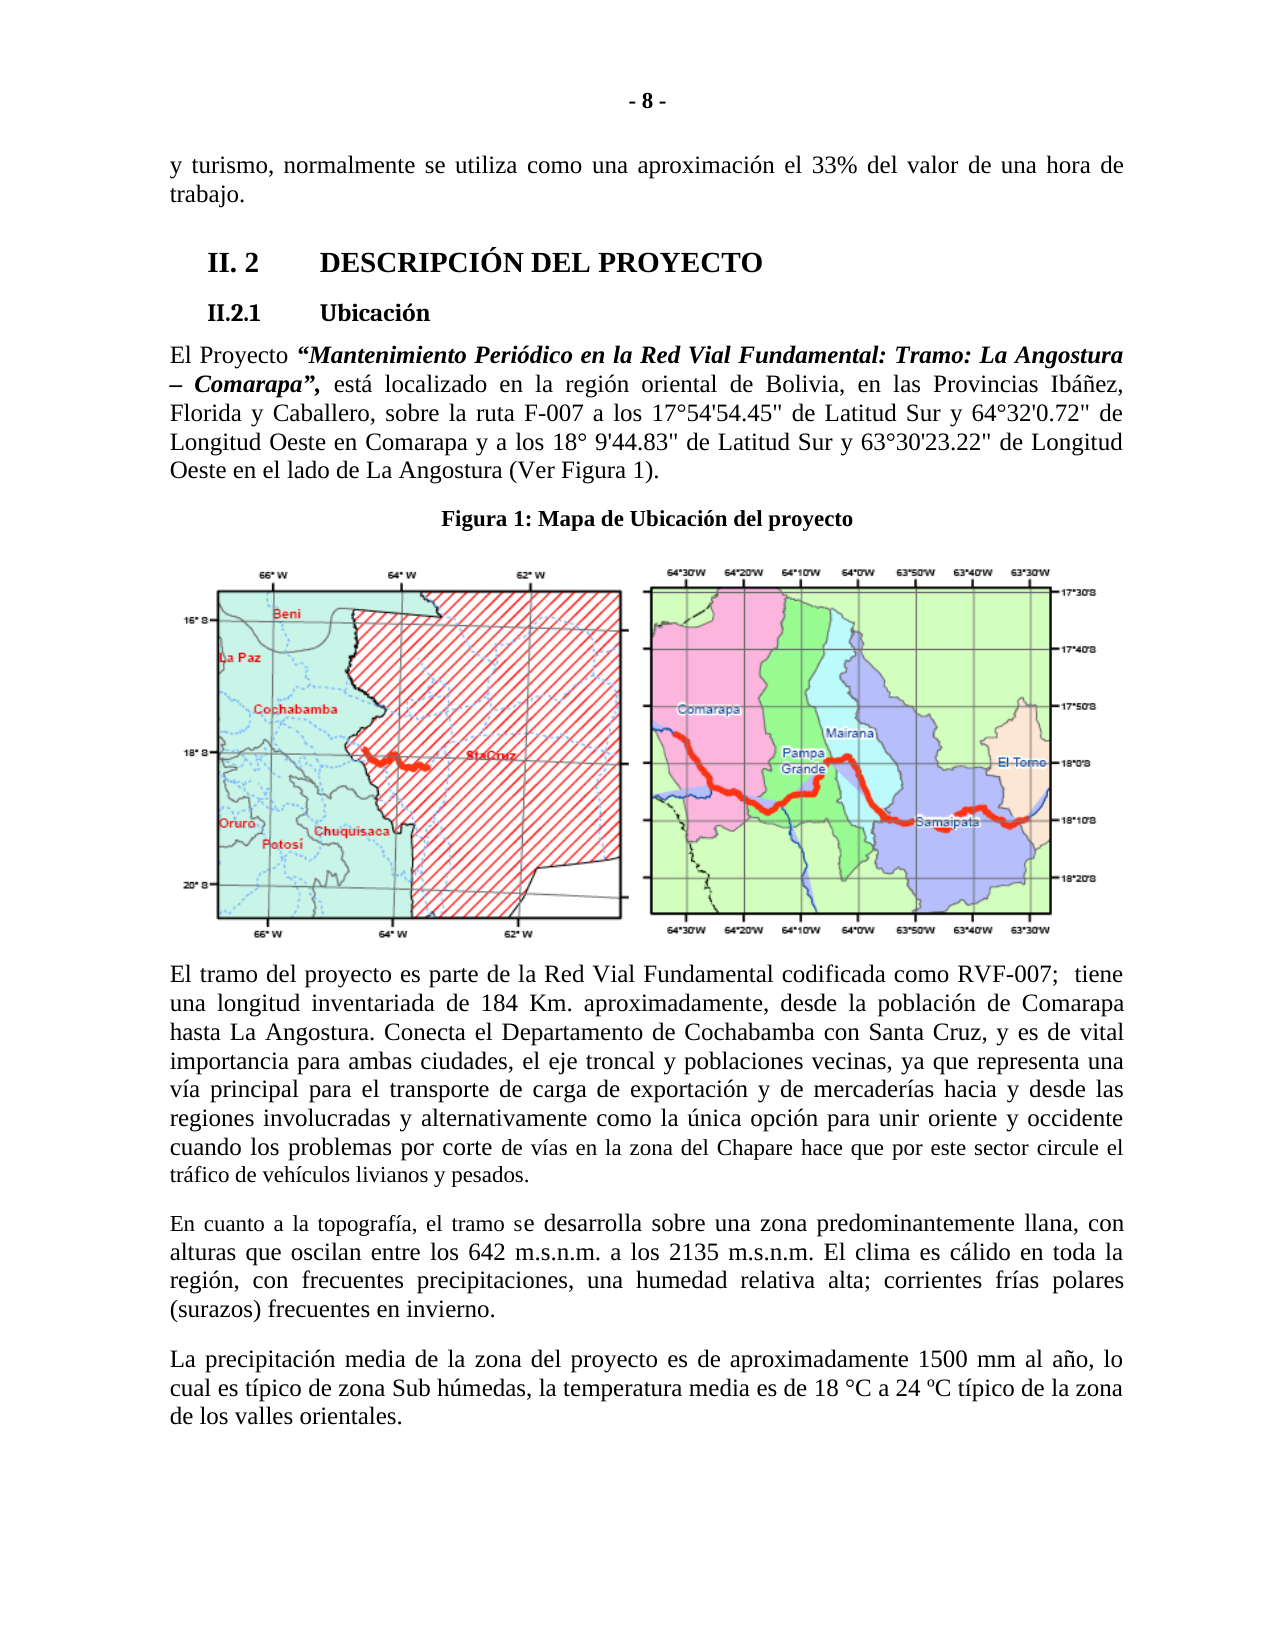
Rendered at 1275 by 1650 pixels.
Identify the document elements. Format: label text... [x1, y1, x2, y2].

picture [169, 544, 1125, 947]
text Figura 1: Mapa de Ubicación del proyecto [169, 505, 1125, 532]
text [169, 150, 1125, 207]
text La precipitación media de la zona del proyecto es de aproximadamente 1500 mm al año, lo cual es típico de zona Sub húmedas, la temperatura media es de 18 °C a 24 ºC típico de la zona de los valles orientales. [169, 1344, 1125, 1430]
text El tramo del proyecto es parte de la Red Vial Fundamental codificada como RVF-007; tiene una longitud inventariada de 184 Km. aproximadamente, desde la población de Comarapa hasta La Angostura. Conecta el Departamento de Cochabamba con Santa Cruz, y es de vital importancia para ambas ciudades, el eje troncal y poblaciones vecinas, ya que representa una vía principal para el transporte de carga de exportación y de mercaderías hacia y desde las regiones involucradas y alternativamente como la única opción para unir oriente y occidente cuando los problemas por corte de vías en la zona del Chapare hace que por este sector circule el tráfico de vehículos livianos y pesados. [169, 959, 1125, 1187]
text En cuanto a la topografía, el tramo se desarrolla sobre una zona predominantemente llana, con alturas que oscilan entre los 642 m.s.n.m. a los 2135 m.s.n.m. El clima es cálido en toda la región, con frecuentes precipitaciones, una humedad relativa alta; corrientes frías polares (surazos) frecuentes en invierno. [169, 1208, 1125, 1323]
text El Proyecto “Mantenimiento Periódico en la Red Vial Fundamental: Tramo: La Angostura – Comarapa”, está localizado en la región oriental de Bolivia, en las Provincias Ibáñez, Florida y Caballero, sobre la ruta F-007 a los 17°54'54.45" de Latitud Sur y 64°32'0.72" de Longitud Oeste en Comarapa y a los 18° 9'44.83" de Latitud Sur y 63°30'23.22" de Longitud Oeste en el lado de La Angostura (Ver Figura 1). [169, 341, 1125, 484]
subtitle Ubicación [207, 299, 1125, 328]
subtitle DESCRIPCIÓN DEL PROYECTO [207, 245, 1125, 278]
